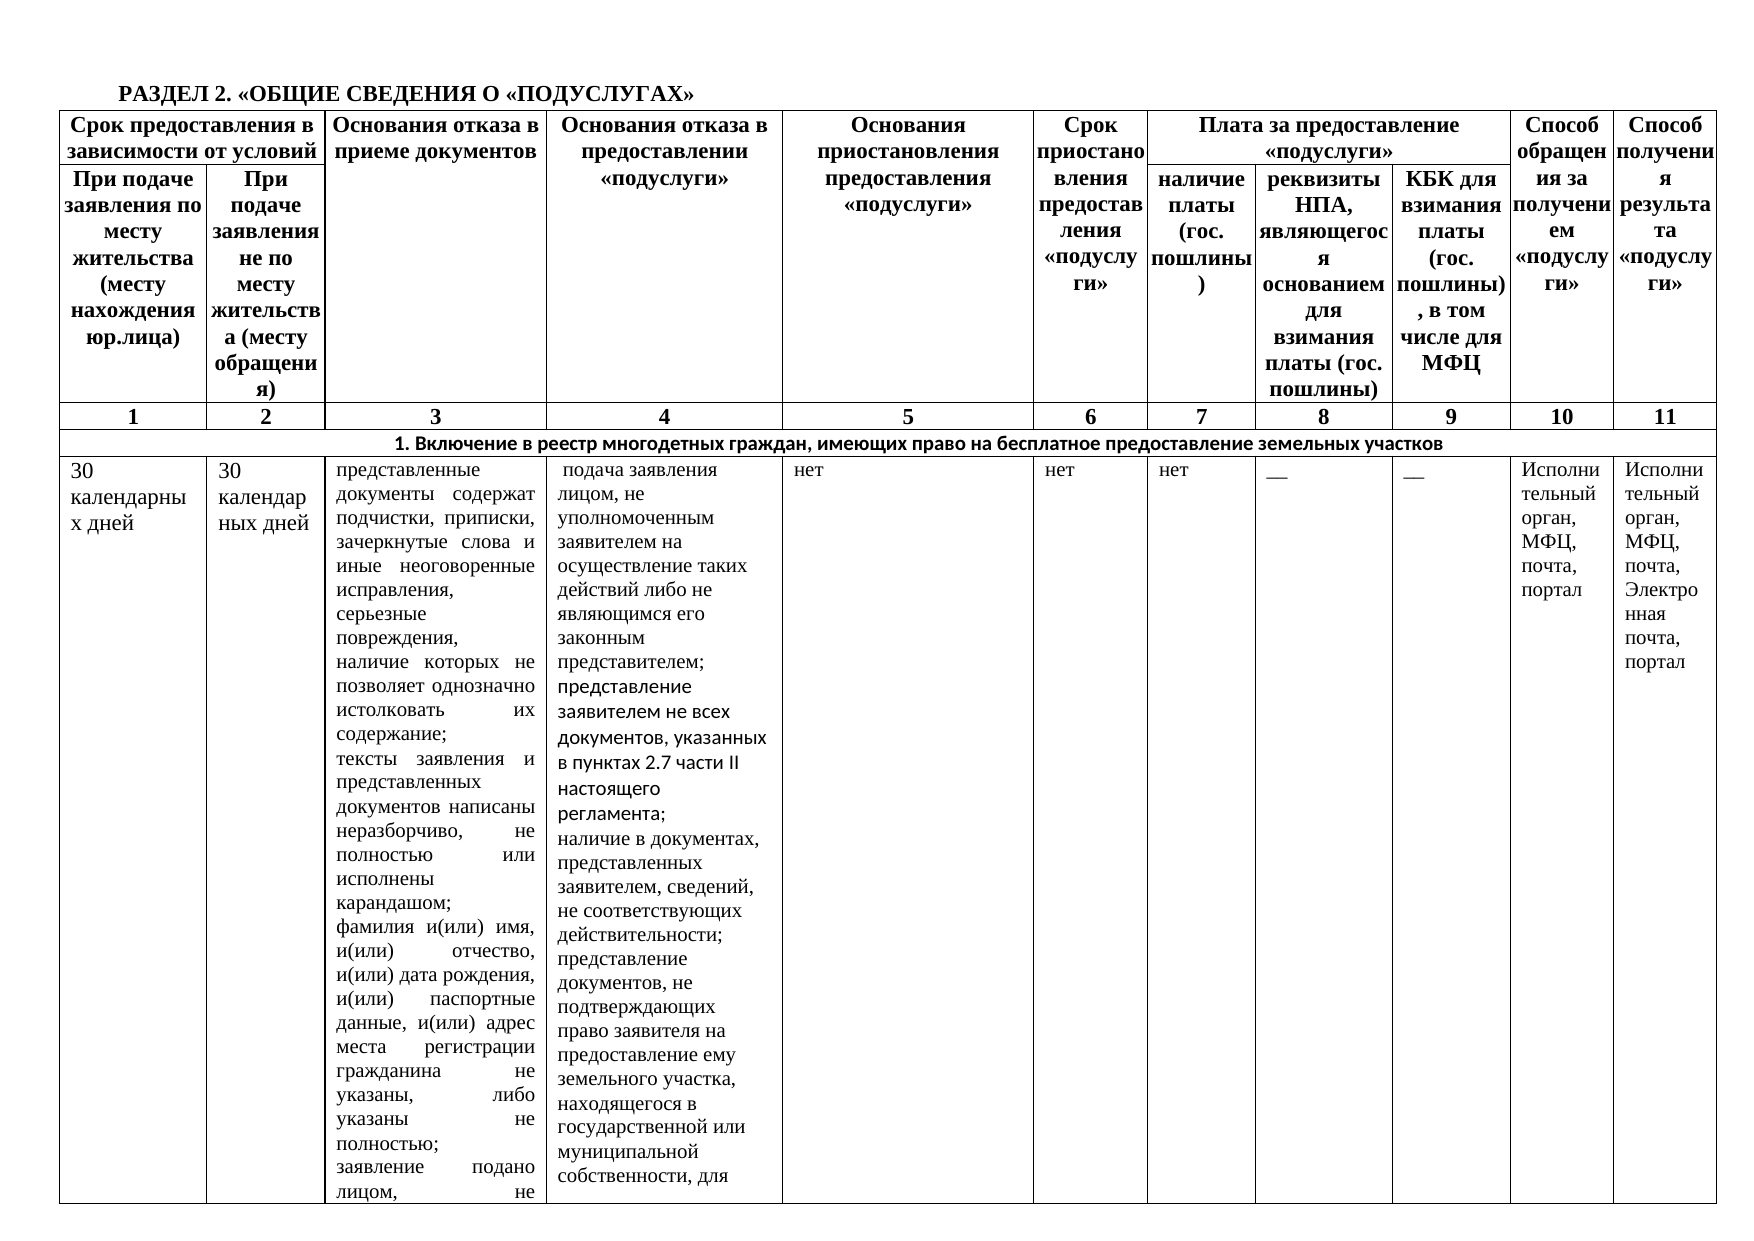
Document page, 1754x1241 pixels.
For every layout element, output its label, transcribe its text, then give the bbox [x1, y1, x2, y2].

table_header Основания отказа в предоставлении «подуслуги» [547, 111, 782, 402]
table_cell 30 календарных дней [207, 457, 324, 1203]
table_cell 2 [207, 403, 324, 429]
table_cell __ [1256, 457, 1392, 1203]
table_header Плата за предоставление «подуслуги» [1148, 111, 1510, 163]
table_cell нет [1148, 457, 1255, 1203]
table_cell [1511, 457, 1613, 1203]
table_cell 10 [1511, 403, 1613, 429]
table_header Основания приостановления предоставления «подуслуги» [783, 111, 1033, 402]
table_cell 4 [547, 403, 782, 429]
table_cell КБК для взимания платы (гос. пошлины), в том числе для МФЦ [1393, 165, 1510, 402]
table_cell 9 [1393, 403, 1510, 429]
table_header Основания отказа в приеме документов [326, 111, 546, 402]
table_cell нет [783, 457, 1033, 1203]
table_cell 30 календарных дней [60, 457, 206, 1203]
table_cell 8 [1256, 403, 1392, 429]
table_header Способ обращения за получением «подуслуги» [1511, 111, 1613, 402]
table_cell реквизиты НПА, являющегося основанием для взимания платы (гос. пошлины) [1256, 165, 1392, 402]
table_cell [1614, 457, 1716, 1203]
table_cell При подаче заявления по месту жительства (месту нахождения юр.лица) [60, 165, 206, 402]
table_header Способ получения результата «подуслу ги» [1614, 111, 1716, 402]
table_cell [326, 457, 546, 1203]
table_cell 11 [1614, 403, 1716, 429]
subtitle РАЗДЕЛ 2. «ОБЩИЕ СВЕДЕНИЯ О «ПОДУСЛУГАХ» [118, 79, 1636, 106]
table_cell нет [1034, 457, 1147, 1203]
table_header Срок предоставления в зависимости от условий [60, 111, 324, 163]
table_cell 1. Включение в реестр многодетных граждан, имеющих право на бесплатное предоставление земельных участков [60, 430, 1716, 456]
table_cell наличие платы (гос. пошлины) [1148, 165, 1255, 402]
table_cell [547, 457, 782, 1203]
table_cell 6 [1034, 403, 1147, 429]
table_cell __ [1393, 457, 1510, 1203]
table_header Срок приостановления предоставления «подуслу ги» [1034, 111, 1147, 402]
table_cell 7 [1148, 403, 1255, 429]
table_cell 5 [783, 403, 1033, 429]
table_cell При подаче заявления не по месту жительства (месту обращения) [207, 165, 324, 402]
table_cell 1 [60, 403, 206, 429]
table_cell 3 [326, 403, 546, 429]
